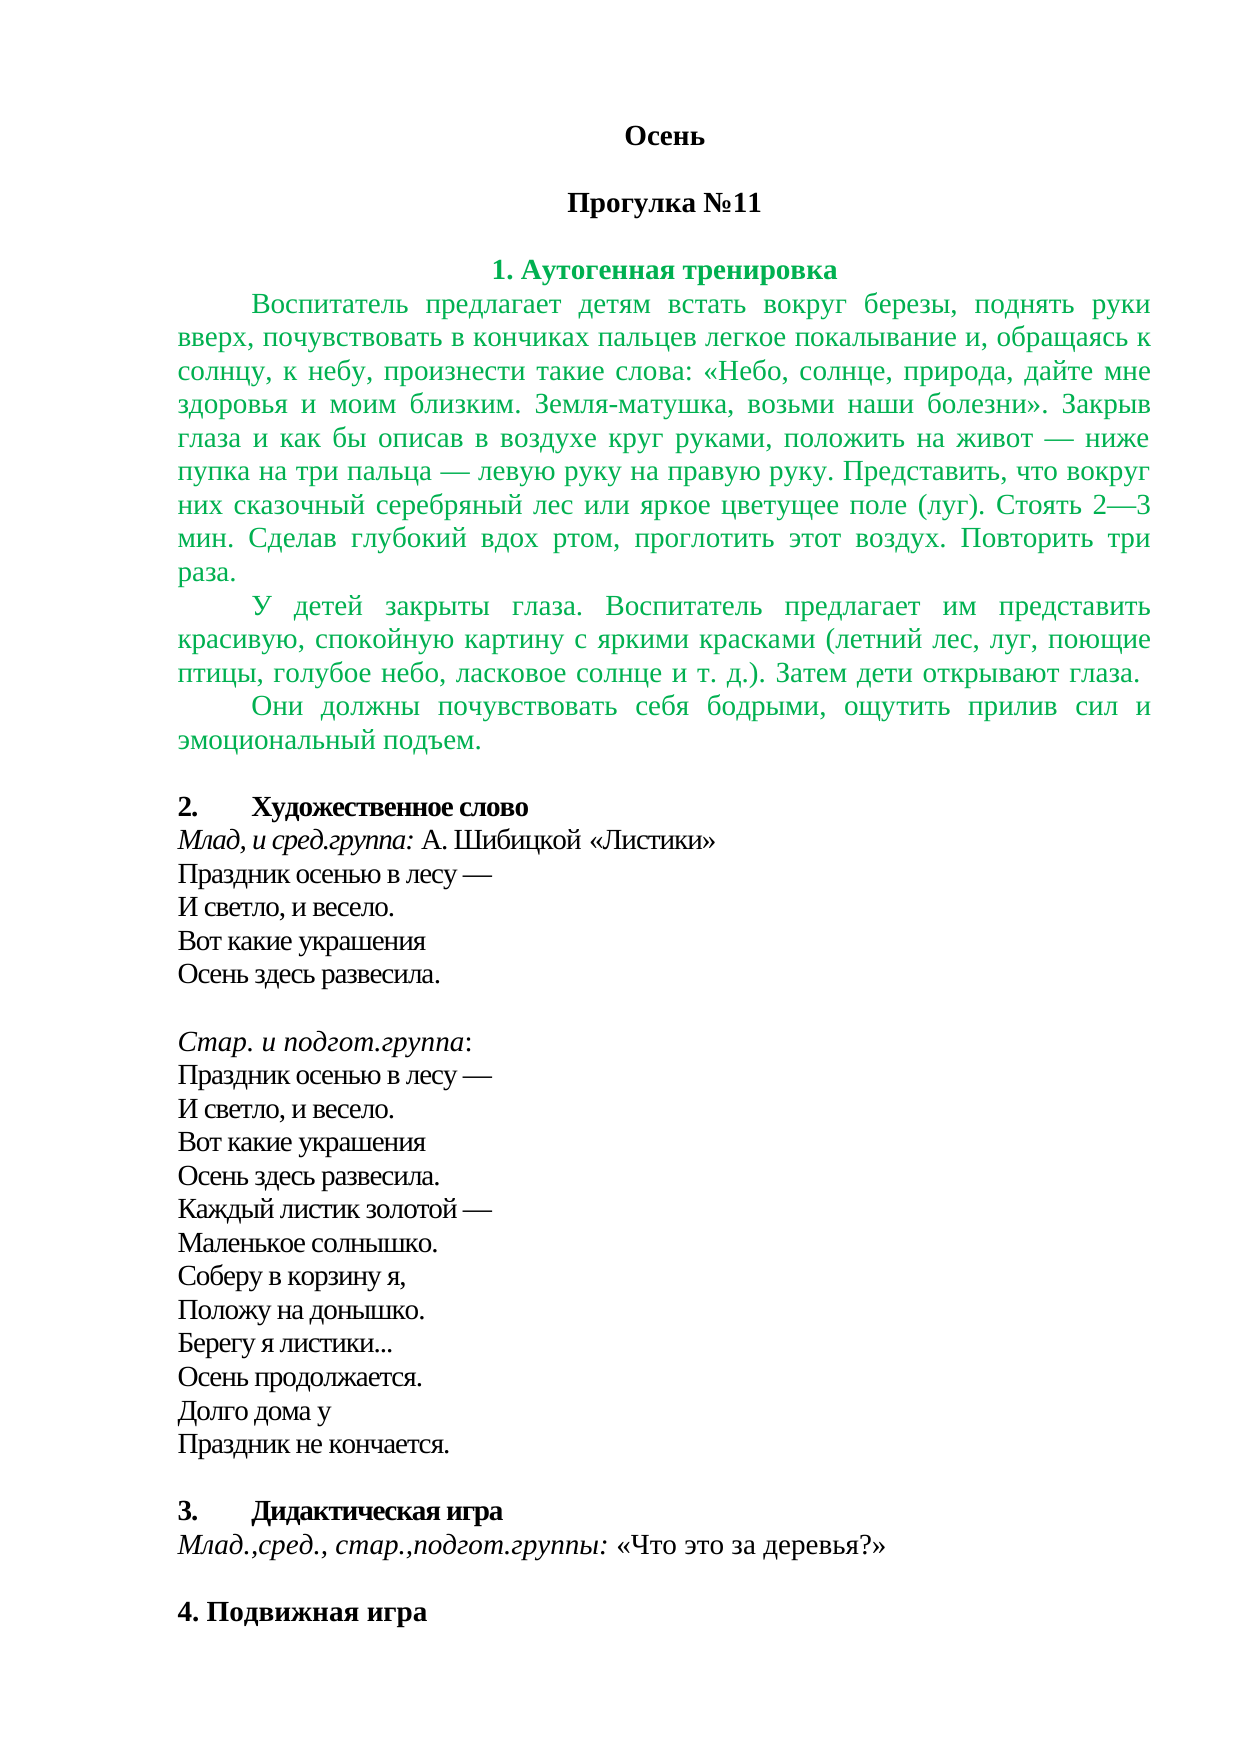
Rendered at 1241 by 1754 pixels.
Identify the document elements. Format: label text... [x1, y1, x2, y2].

text У детей закрыты глаза. Воспитатель предлагает им представить красивую, спокойную картину с яркими красками (летний лес, луг, поющие птицы, голубое небо, ласковое солнце и т. д.). Затем дети открывают глаза. Они должны почувствовать себя бодрыми, ощутить прилив сил и эмоциональный подъем. [177, 588, 1152, 755]
text 2. Художественное слово [177, 789, 1152, 822]
text И светло, и весело. [177, 889, 1152, 923]
text Прогулка №11 [177, 185, 1152, 219]
text Берегу я листики... [177, 1326, 1152, 1359]
text Осень здесь развесила. [177, 1158, 1152, 1191]
text Осень [177, 118, 1152, 152]
text Воспитатель предлагает детям встать вокруг березы, поднять руки вверх, почувствовать в кончиках пальцев легкое покалывание и, обращаясь к солнцу, к небу, произнести такие слова: «Небо, солнце, природа, дайте мне здоровья и моим близким. Земля-матушка, возьми наши болезни». Закрыв глаза и как бы описав в воздухе круг руками, положить на живот — ниже пупка на три пальца — левую руку на правую руку. Представить, что вокруг них сказочный серебряный лес или яркое цветущее поле (луг). Стоять 2—3 мин. Сделав глубокий вдох ртом, проглотить этот воздух. Повторить три раза. [177, 286, 1152, 588]
text Вот какие украшения [177, 923, 1152, 957]
text Осень продолжается. [177, 1359, 1152, 1393]
text 3. Дидактическая игра [177, 1493, 1152, 1527]
text 4. Подвижная игра [177, 1594, 1152, 1627]
text Млад.,сред., стар.,подгот.группы: «Что это за деревья?» [177, 1527, 1152, 1560]
text Долго дома у [177, 1393, 1152, 1426]
text Положу на донышко. [177, 1292, 1152, 1326]
text Стар. и подгот.группа: [177, 1024, 1152, 1057]
text Соберу в корзину я, [177, 1258, 1152, 1292]
text Праздник не кончается. [177, 1426, 1152, 1460]
text Млад, и сред.группа: А. Шибицкой «Листики» [177, 822, 1152, 856]
text Праздник осенью в лесу — [177, 856, 1152, 889]
text Вот какие украшения [177, 1124, 1152, 1158]
text Осень здесь развесила. [177, 957, 1152, 990]
text Праздник осенью в лесу — [177, 1057, 1152, 1091]
text Каждый листик золотой — [177, 1191, 1152, 1225]
text Маленькое солнышко. [177, 1225, 1152, 1258]
text И светло, и весело. [177, 1091, 1152, 1124]
text 1. Аутогенная тренировка [177, 252, 1152, 286]
